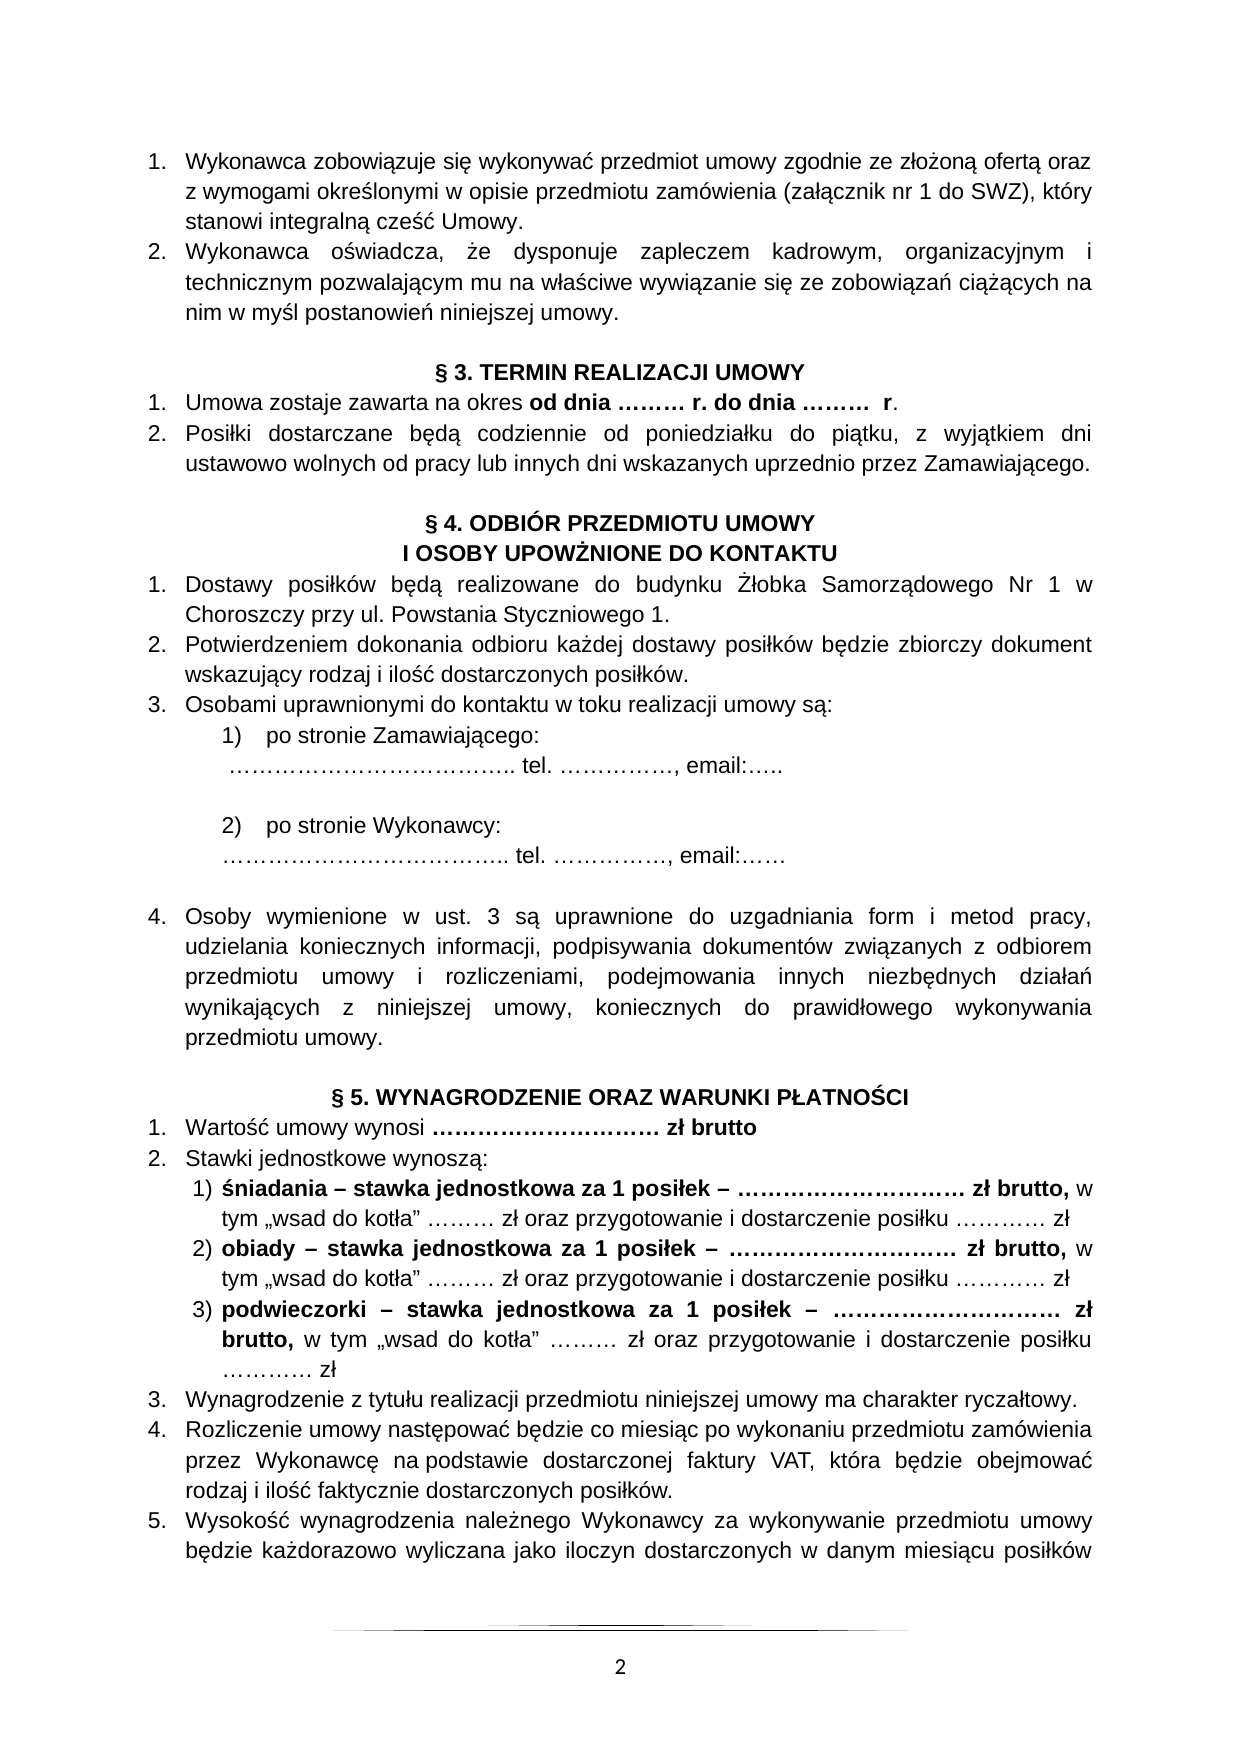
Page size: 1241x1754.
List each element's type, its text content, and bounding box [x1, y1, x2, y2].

list Wykonawca zobowiązuje się wykonywać przedmiot umowy zgodnie ze złożoną ofertą oraz z wymogami określonymi w opisie przedmiotu zamówienia (załącznik nr 1 do SWZ), który stanowi integralną cześć Umowy. [148, 148, 1093, 234]
list Umowa zostaje zawarta na okres od dnia ……… r. do dnia ……… r. [148, 389, 1093, 416]
list Stawki jednostkowe wynoszą: [148, 1144, 1093, 1171]
list obiady – stawka jednostkowa za 1 posiłek – ………………………… zł brutto, w tym „wsad do kotła” ……… zł oraz przygotowanie i dostarczenie posiłku ………… zł [192, 1235, 1093, 1292]
list po stronie Zamawiającego: [221, 722, 1093, 748]
list Osoby wymienione w ust. 3 są uprawnione do uzgadniania form i metod pracy, udzielania koniecznych informacji, podpisywania dokumentów związanych z odbiorem przedmiotu umowy i rozliczeniami, podejmowania innych niezbędnych działań wynikających z niniejszej umowy, koniecznych do prawidłowego wykonywania przedmiotu umowy. [148, 903, 1093, 1050]
text I OSOBY UPOWŻNIONE DO KONTAKTU [148, 540, 1093, 567]
text § 3. TERMIN REALIZACJI UMOWY [148, 359, 1093, 385]
list Wykonawca oświadcza, że dysponuje zapleczem kadrowym, organizacyjnym i technicznym pozwalającym mu na właściwe wywiązanie się ze zobowiązań ciążących na nim w myśl postanowień niniejszej umowy. [148, 238, 1093, 325]
list Osobami uprawnionymi do kontaktu w toku realizacji umowy są: [148, 691, 1093, 718]
list Rozliczenie umowy następować będzie co miesiąc po wykonaniu przedmiotu zamówienia przez Wykonawcę na podstawie dostarczonej faktury VAT, która będzie obejmować rodzaj i ilość faktycznie dostarczonych posiłków. [148, 1416, 1093, 1503]
list ……………………………….. tel. ……………, email:…… [221, 842, 1093, 869]
list Potwierdzeniem dokonania odbioru każdej dostawy posiłków będzie zbiorczy dokument wskazujący rodzaj i ilość dostarczonych posiłków. [148, 631, 1093, 687]
list podwieczorki – stawka jednostkowa za 1 posiłek – ………………………… zł brutto, w tym „wsad do kotła” ……… zł oraz przygotowanie i dostarczenie posiłku ………… zł [192, 1296, 1093, 1382]
list po stronie Wykonawcy: [221, 812, 1093, 838]
list Posiłki dostarczane będą codziennie od poniedziałku do piątku, z wyjątkiem dni ustawowo wolnych od pracy lub innych dni wskazanych uprzednio przez Zamawiającego. [148, 419, 1093, 476]
list Wartość umowy wynosi ………………………… zł brutto [148, 1114, 1093, 1141]
text § 5. WYNAGRODZENIE ORAZ WARUNKI PŁATNOŚCI [148, 1084, 1093, 1110]
list śniadania – stawka jednostkowa za 1 posiłek – ………………………… zł brutto, w tym „wsad do kotła” ……… zł oraz przygotowanie i dostarczenie posiłku ………… zł [192, 1175, 1093, 1231]
text § 4. ODBIÓR PRZEDMIOTU UMOWY [148, 510, 1093, 536]
list Wynagrodzenie z tytułu realizacji przedmiotu niniejszej umowy ma charakter ryczałtowy. [148, 1386, 1093, 1412]
list Dostawy posiłków będą realizowane do budynku Żłobka Samorządowego Nr 1 w Choroszczy przy ul. Powstania Styczniowego 1. [148, 571, 1093, 627]
list ……………………………….. tel. ……………, email:….. [221, 752, 1093, 778]
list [148, 1507, 1093, 1563]
